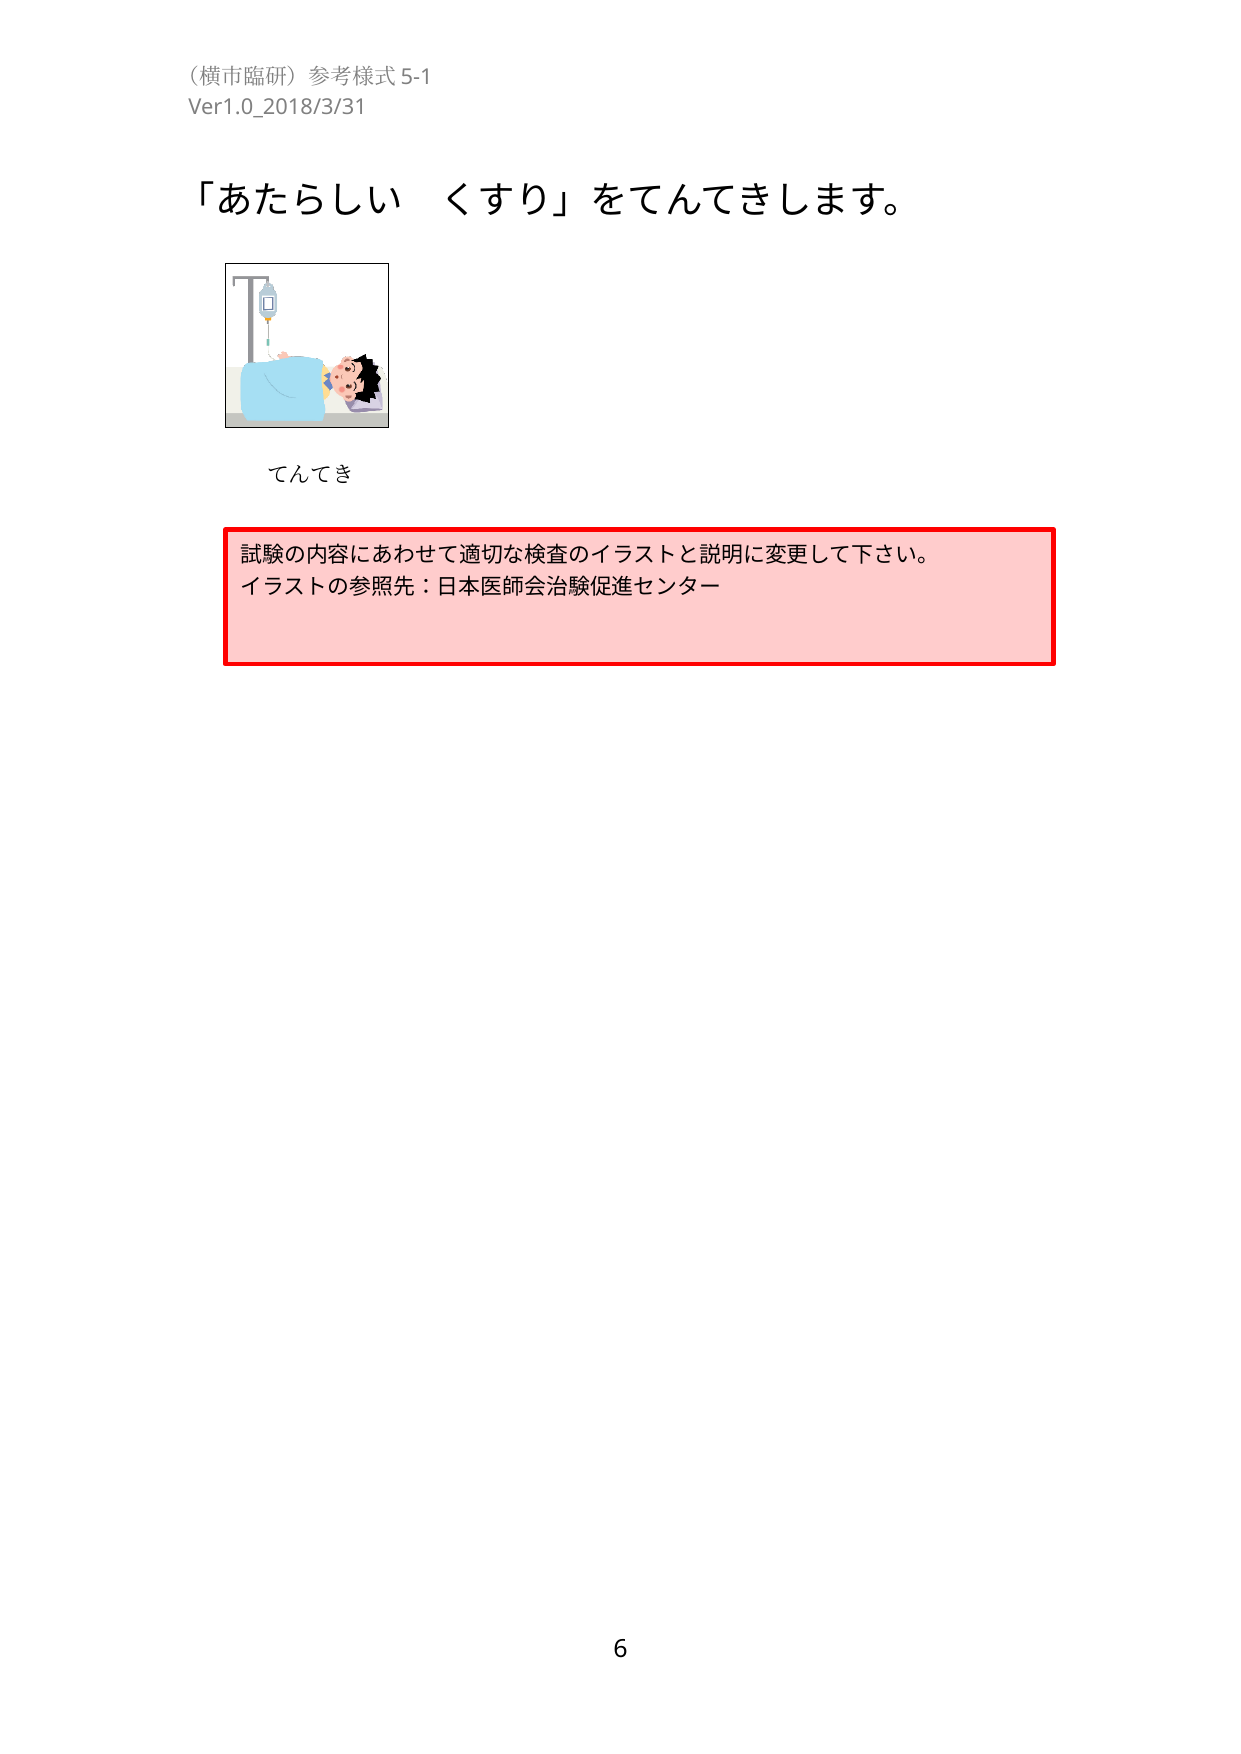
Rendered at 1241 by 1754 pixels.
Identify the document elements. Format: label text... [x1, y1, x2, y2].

text 「あたらしい くすり」をてんてきします。 [177, 159, 1063, 234]
picture [226, 264, 388, 427]
